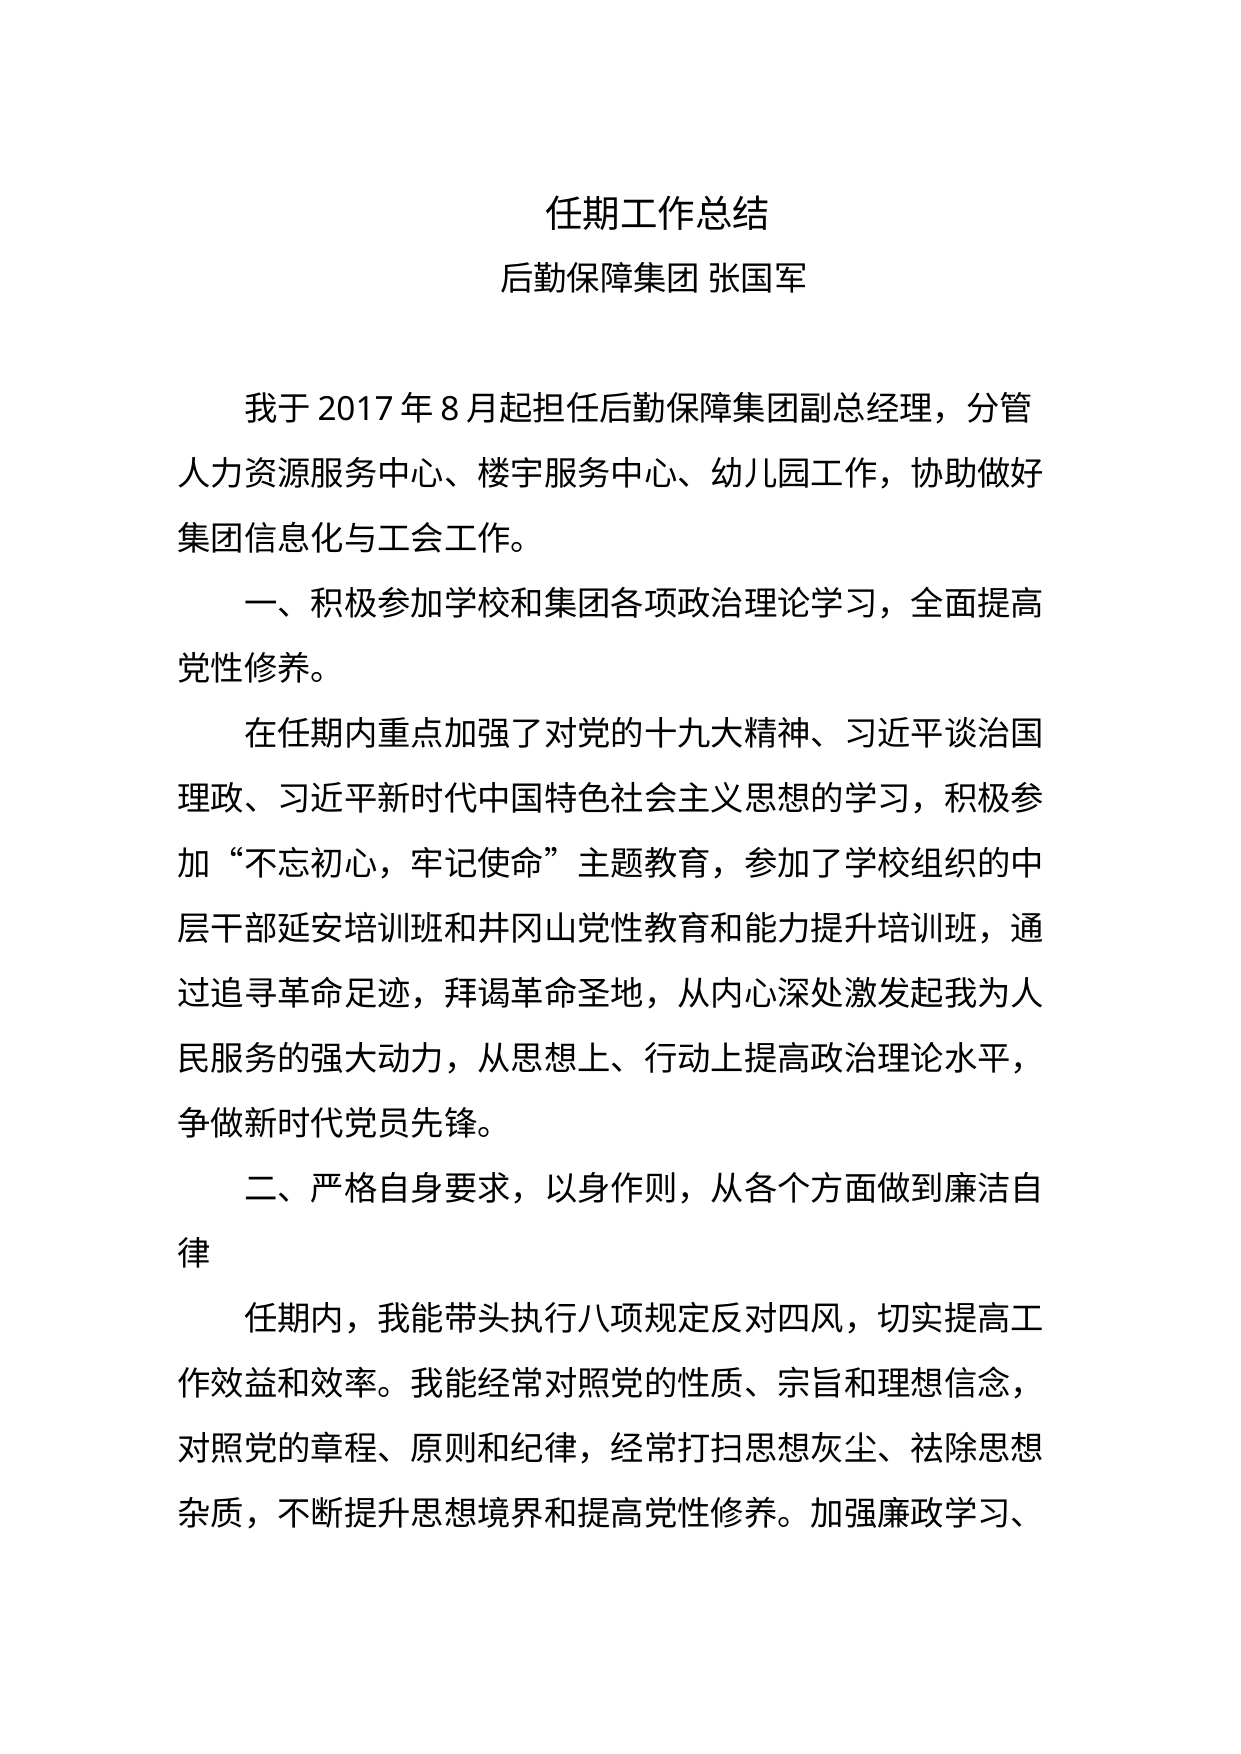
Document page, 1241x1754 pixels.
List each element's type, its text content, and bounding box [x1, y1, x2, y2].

text 任期工作总结 [177, 178, 1063, 243]
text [177, 1283, 1063, 1543]
text 在任期内重点加强了对党的十九大精神、习近平谈治国理政、习近平新时代中国特色社会主义思想的学习，积极参加“不忘初心，牢记使命”主题教育，参加了学校组织的中层干部延安培训班和井冈山党性教育和能力提升培训班，通过追寻革命足迹，拜谒革命圣地，从内心深处激发起我为人民服务的强大动力，从思想上、行动上提高政治理论水平，争做新时代党员先锋。 [177, 698, 1063, 1153]
text 二、严格自身要求，以身作则，从各个方面做到廉洁自律 [177, 1153, 1063, 1283]
text 一、积极参加学校和集团各项政治理论学习，全面提高党性修养。 [177, 568, 1063, 698]
text 后勤保障集团 张国军 [177, 243, 1063, 308]
text 我于2017年8月起担任后勤保障集团副总经理，分管人力资源服务中心、楼宇服务中心、幼儿园工作，协助做好集团信息化与工会工作。 [177, 373, 1063, 568]
